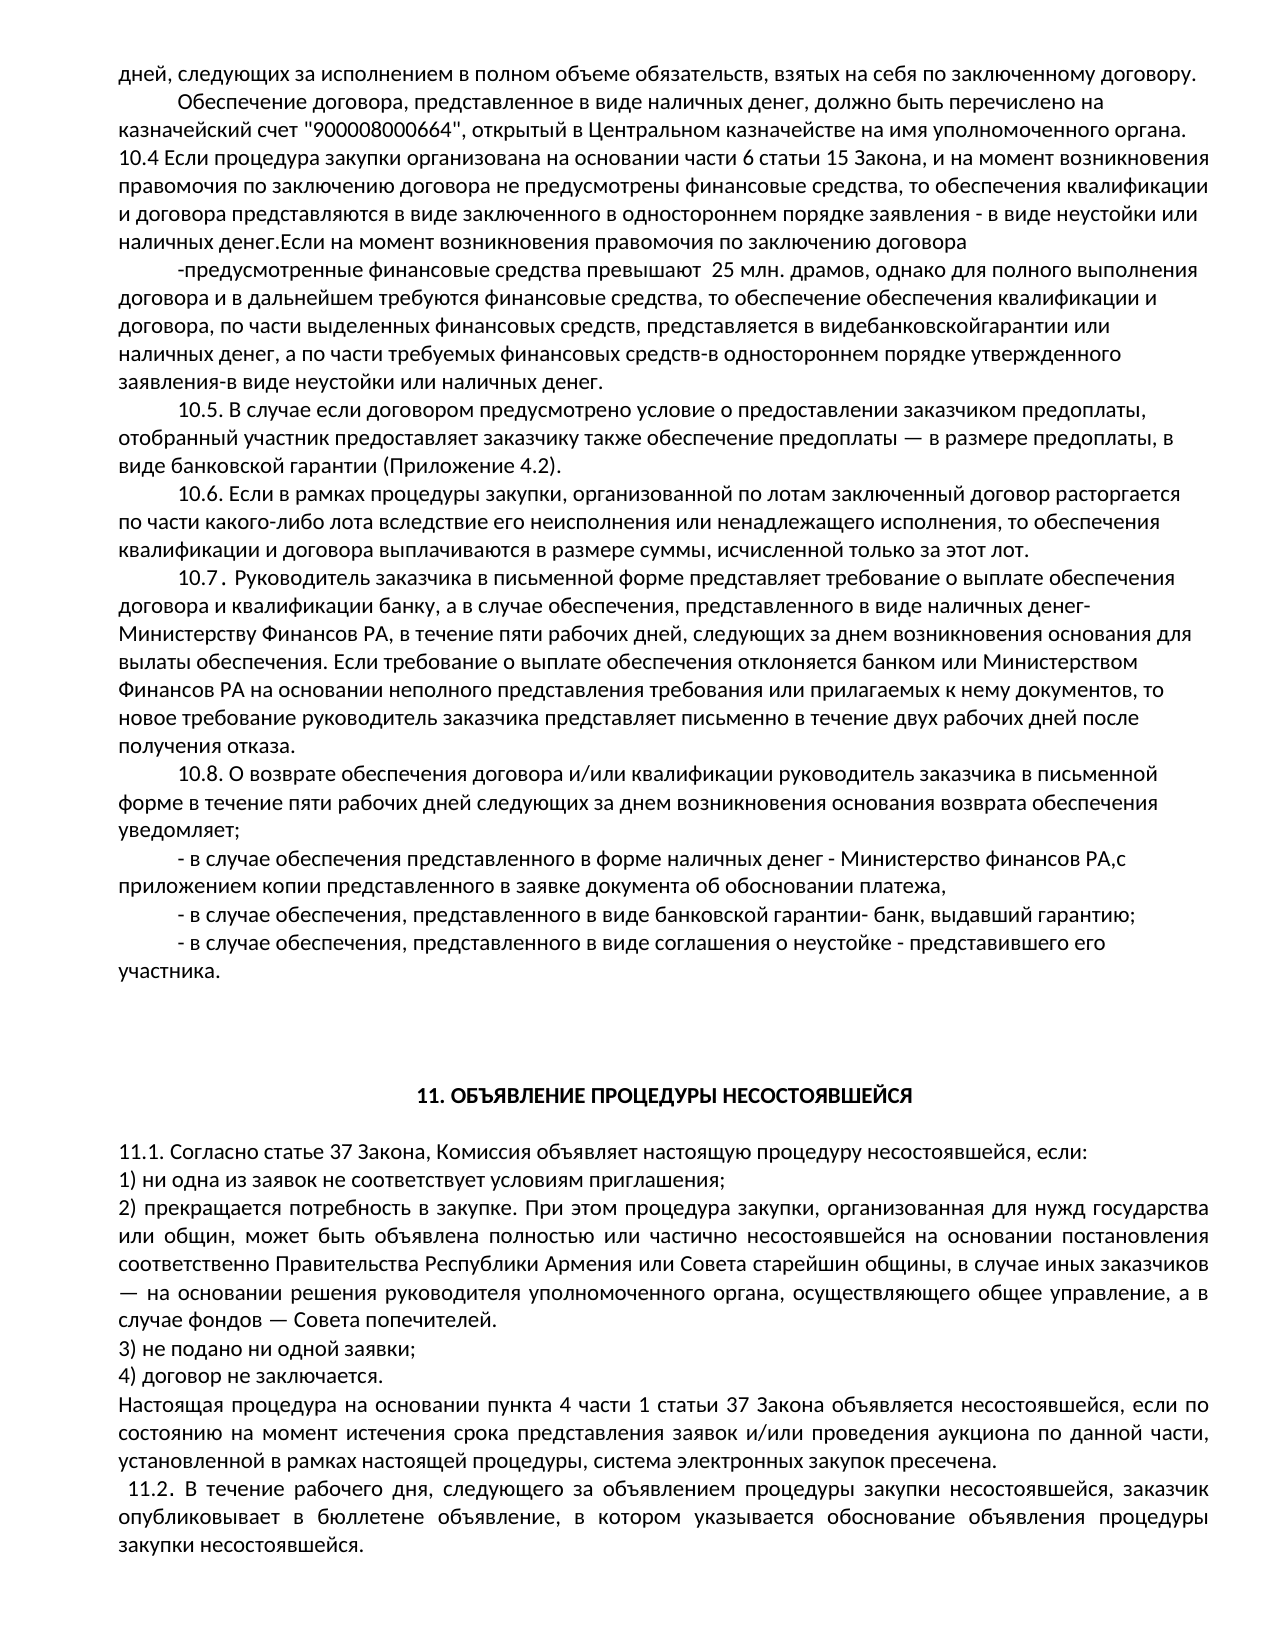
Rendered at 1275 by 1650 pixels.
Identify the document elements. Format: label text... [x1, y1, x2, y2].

text 11.1. Согласно статье 37 Закона, Комиссия объявляет настоящую процедуру несостоявшейся, если: [118, 1137, 1211, 1166]
text Обеспечение договора, представленное в виде наличных денег, должно быть перечислено на казначейский счет "900008000664", открытый в Центральном казначействе на имя уполномоченного органа. [118, 87, 1211, 143]
text Обеспечение договора должно быть действительно как минимум включительно до 20-го рабочего дня, следующего за последним днем исполнения в полном объеме обязательств, устанавливаемых заключаемым договором. Обеспечение договора подлежит возврату представившему его участнику в течение пяти рабочих дней, следующих за исполнением в полном объеме обязательств, взятых на себя по заключенному договору. [118, 59, 1211, 87]
text -предусмотренные финансовые средства превышают 25 млн. драмов, однако для полного выполнения договора и в дальнейшем требуются финансовые средства, то обеспечение обеспечения квалификации и договора, по части выделенных финансовых средств, представляется в видебанковскойгарантии или наличных денег, а по части требуемых финансовых средств-в одностороннем порядке утвержденного заявления-в виде неустойки или наличных денег. [118, 255, 1211, 395]
text Настоящая процедура на основании пункта 4 части 1 статьи 37 Закона объявляется несостоявшейся, если по состоянию на момент истечения срока представления заявок и/или проведения аукциона по данной части, установленной в рамках настоящей процедуры, система электронных закупок пресечена. [118, 1390, 1211, 1474]
text 10.8. О возврате обеспечения договора и/или квалификации руководитель заказчика в письменной форме в течение пяти рабочих дней следующих за днем возникновения основания возврата обеспечения уведомляет; [118, 759, 1211, 844]
text 10.5. В случае если договором предусмотрено условие о предоставлении заказчиком предоплаты, отобранный участник предоставляет заказчику также обеспечение предоплаты — в размере предоплаты, в виде банковской гарантии (Приложение 4.2). [118, 395, 1211, 479]
text 10.6. Если в рамках процедуры закупки, организованной по лотам заключенный договор расторгается по части какого-либо лота вследствие его неисполнения или ненадлежащего исполнения, то обеспечения квалификации и договора выплачиваются в размере суммы, исчисленной только за этот лот. [118, 479, 1211, 563]
text 11.2․ В течение рабочего дня, следующего за объявлением процедуры закупки несостоявшейся, заказчик опубликовывает в бюллетене объявление, в котором указывается обоснование объявления процедуры закупки несостоявшейся. [118, 1474, 1211, 1558]
text 2) прекращается потребность в закупке. При этом процедура закупки, организованная для нужд государства или общин, может быть объявлена полностью или частично несостоявшейся на основании постановления соответственно Правительства Республики Армения или Совета старейшин общины, в случае иных заказчиков — на основании решения руководителя уполномоченного органа, осуществляющего общее управление, а в случае фондов — Совета попечителей. [118, 1193, 1211, 1334]
text 11. ОБЪЯВЛЕНИЕ ПРОЦЕДУРЫ НЕСОСТОЯВШЕЙСЯ [118, 1081, 1211, 1109]
text - в случае обеспечения, представленного в виде банковской гарантии- банк, выдавший гарантию; [118, 900, 1211, 928]
text - в случае обеспечения представленного в форме наличных денег - Министерство финансов РА,с приложением копии представленного в заявке документа об обосновании платежа, [118, 844, 1211, 900]
text - в случае обеспечения, представленного в виде соглашения о неустойке - представившего его участника. [118, 928, 1211, 984]
text 1) ни одна из заявок не соответствует условиям приглашения; [118, 1166, 1211, 1193]
text 10.7․ Руководитель заказчика в письменной форме представляет требование о выплате обеспечения договора и квалификации банку, а в случае обеспечения, представленного в виде наличных денег- Министерству Финансов РА, в течение пяти рабочих дней, следующих за днем возникновения основания для вылаты обеспечения. Если требование о выплате обеспечения отклоняется банком или Министерством Финансов РА на основании неполного представления требования или прилагаемых к нему документов, то новое требование руководитель заказчика представляет письменно в течение двух рабочих дней после получения отказа. [118, 563, 1211, 759]
text 4) договор не заключается. [118, 1362, 1211, 1390]
text 3) не подано ни одной заявки; [118, 1334, 1211, 1362]
text 10.4 Если процедура закупки организована на основании части 6 статьи 15 Закона, и на момент возникновения правомочия по заключению договора не предусмотрены финансовые средства, то обеспечения квалификации и договора представляются в виде заключенного в одностороннем порядке заявления - в виде неустойки или наличных денег.Если на момент возникновения правомочия по заключению договора [118, 143, 1211, 255]
